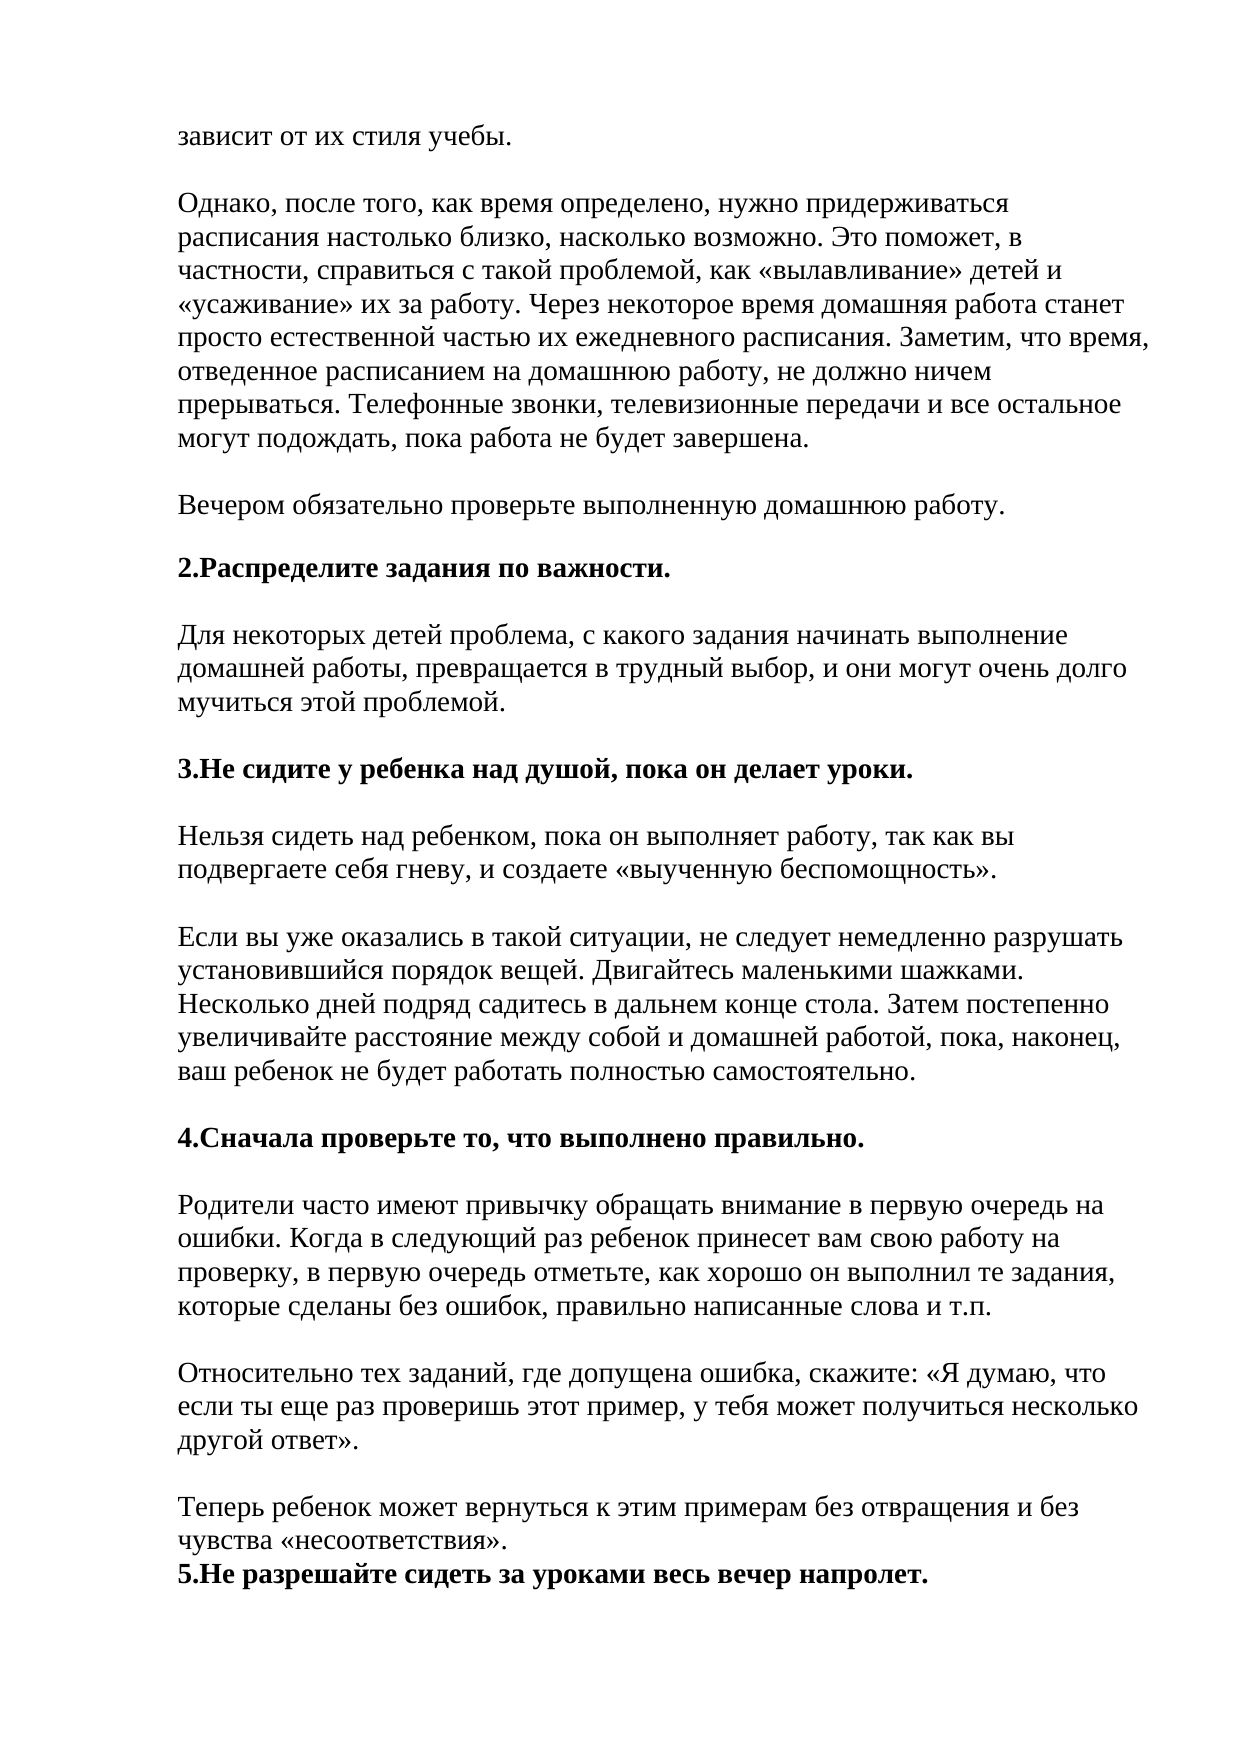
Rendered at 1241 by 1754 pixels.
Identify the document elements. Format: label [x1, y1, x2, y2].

text [177, 550, 1152, 1623]
text [177, 118, 1152, 521]
